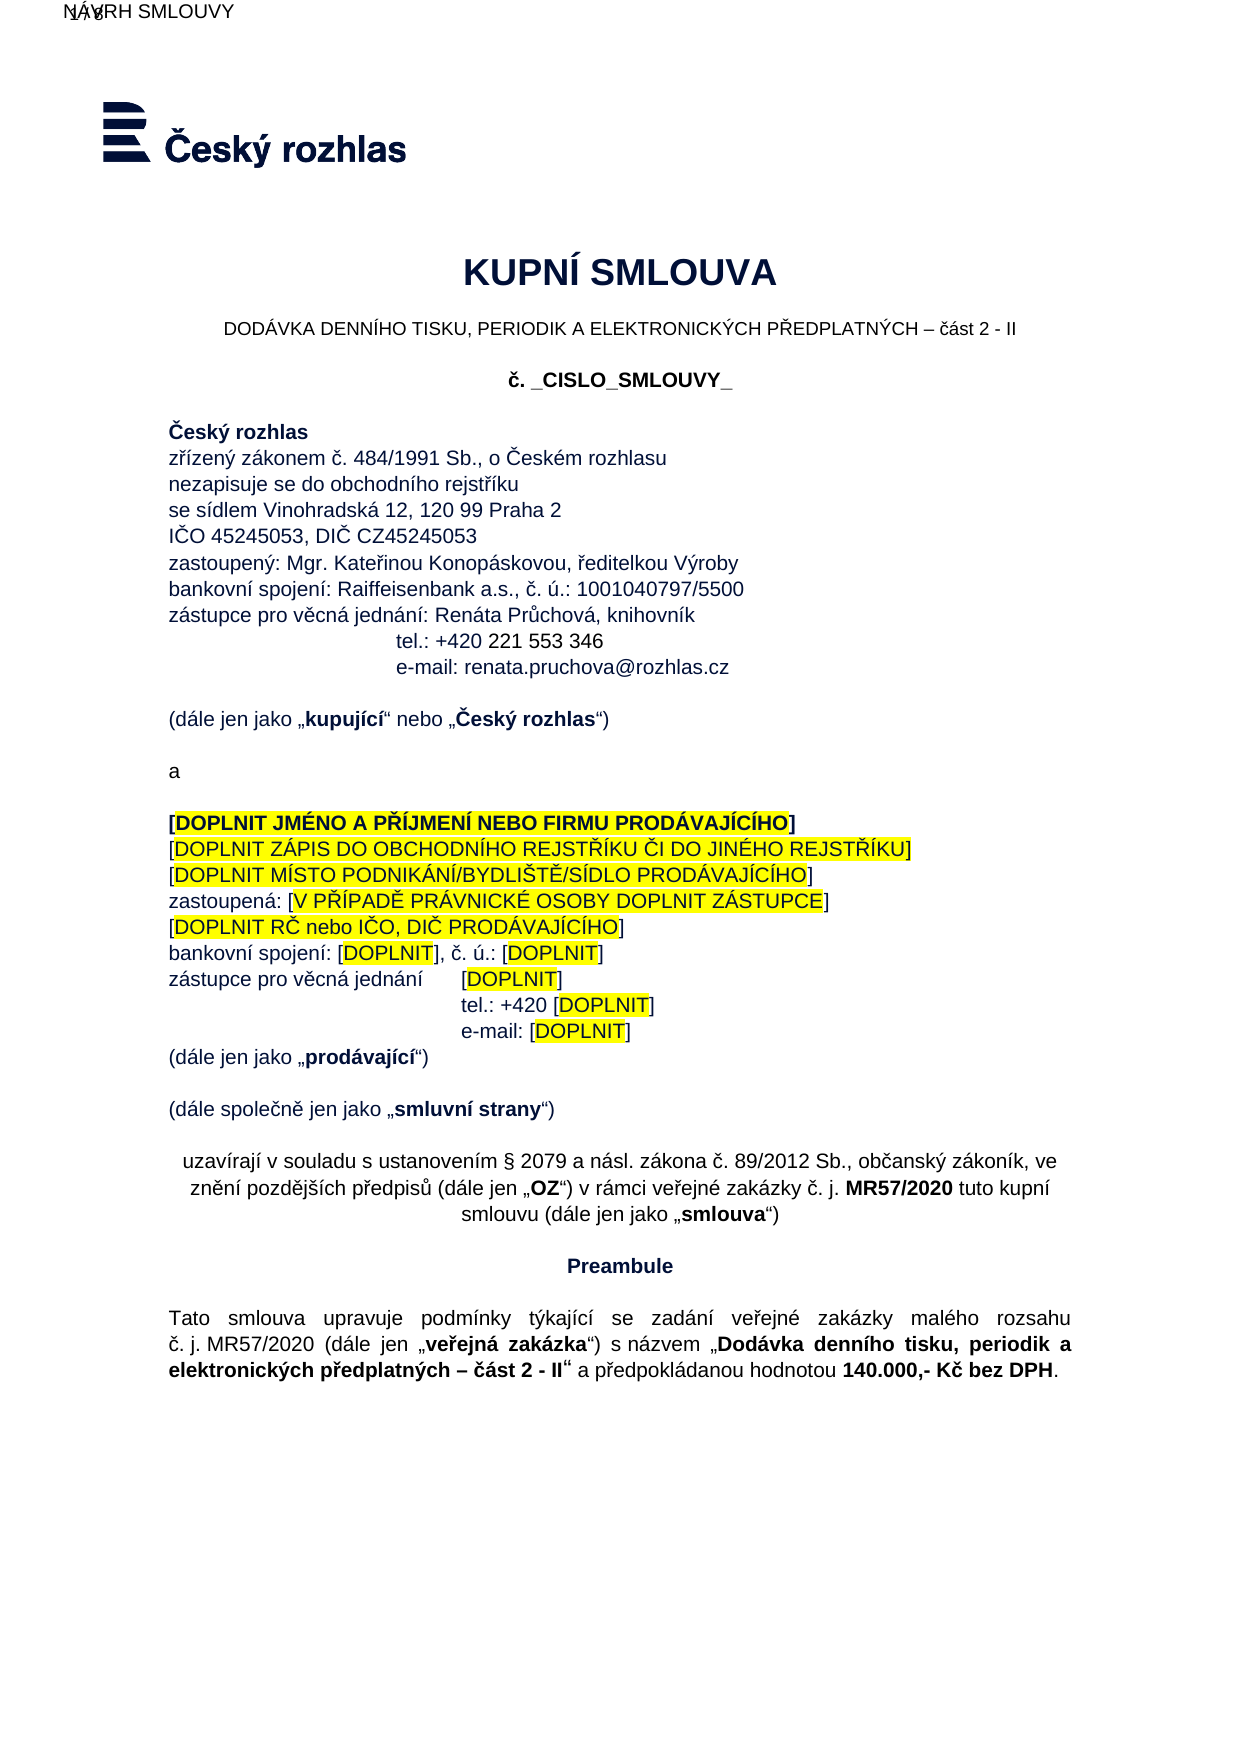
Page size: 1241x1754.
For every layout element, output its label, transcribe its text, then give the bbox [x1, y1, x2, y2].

text IČO 45245053, DIČ CZ45245053 [168, 523, 1072, 549]
text nezapisuje se do obchodního rejstříku [168, 471, 1072, 497]
picture [103, 102, 406, 168]
text bankovní spojení: Raiffeisenbank a.s., č. ú.: 1001040797/5500 [168, 575, 1072, 601]
text tel.: +420 221 553 346 [168, 627, 1072, 653]
text Český rozhlas [168, 419, 1072, 445]
text [DOPLNIT JMÉNO A PŘÍJMENÍ NEBO FIRMU PRODÁVAJÍCÍHO] [168, 809, 1072, 836]
text tel.: +420 [DOPLNIT] [168, 992, 1072, 1018]
text (dále jen jako „prodávající“) [168, 1044, 1072, 1070]
text e-mail: [DOPLNIT] [168, 1018, 1072, 1044]
text [DOPLNIT MÍSTO PODNIKÁNÍ/BYDLIŠTĚ/SÍDLO PRODÁVAJÍCÍHO] [168, 862, 1072, 888]
text č. _CISLO_SMLOUVY_ [168, 367, 1072, 393]
text zástupce pro věcná jednání [DOPLNIT] [168, 966, 1072, 992]
text a [168, 757, 1072, 783]
text zástupce pro věcná jednání: Renáta Průchová, knihovník [168, 601, 1072, 627]
text [DOPLNIT RČ nebo IČO, DIČ PRODÁVAJÍCÍHO] [168, 914, 1072, 940]
text e-mail: renata.pruchova@rozhlas.cz [168, 653, 1072, 679]
text Tato smlouva upravuje podmínky týkající se zadání veřejné zakázky malého rozsahu č. j. MR57/2020 (dále jen „veřejná zakázka“) s názvem „Dodávka denního tisku, periodik a elektronických předplatných – část 2 - II“ a předpokládanou hodnotou 140.000,- Kč bez DPH. [168, 1304, 1072, 1382]
subtitle Preambule [168, 1252, 1072, 1278]
text (dále společně jen jako „smluvní strany“) [168, 1096, 1072, 1122]
text (dále jen jako „kupující“ nebo „Český rozhlas“) [168, 705, 1072, 731]
text DODÁVKA DENNÍHO TISKU, PERIODIK A ELEKTRONICKÝCH PŘEDPLATNÝCH – část 2 - II [168, 315, 1072, 341]
text zastoupený: Mgr. Kateřinou Konopáskovou, ředitelkou Výroby [168, 549, 1072, 575]
text uzavírají v souladu s ustanovením § 2079 a násl. zákona č. 89/2012 Sb., občanský zákoník, ve znění pozdějších předpisů (dále jen „OZ“) v rámci veřejné zakázky č. j. MR57/2020 tuto kupní smlouvu (dále jen jako „smlouva“) [168, 1148, 1072, 1226]
text se sídlem Vinohradská 12, 120 99 Praha 2 [168, 497, 1072, 523]
text zastoupená: [V PŘÍPADĚ PRÁVNICKÉ OSOBY DOPLNIT ZÁSTUPCE] [168, 888, 1072, 914]
text zřízený zákonem č. 484/1991 Sb., o Českém rozhlasu [168, 445, 1072, 471]
text [DOPLNIT ZÁPIS DO OBCHODNÍHO REJSTŘÍKU ČI DO JINÉHO REJSTŘÍKU] [168, 836, 1072, 862]
title KUPNÍ SMLOUVA [168, 250, 1072, 294]
text bankovní spojení: [DOPLNIT], č. ú.: [DOPLNIT] [168, 940, 1072, 966]
